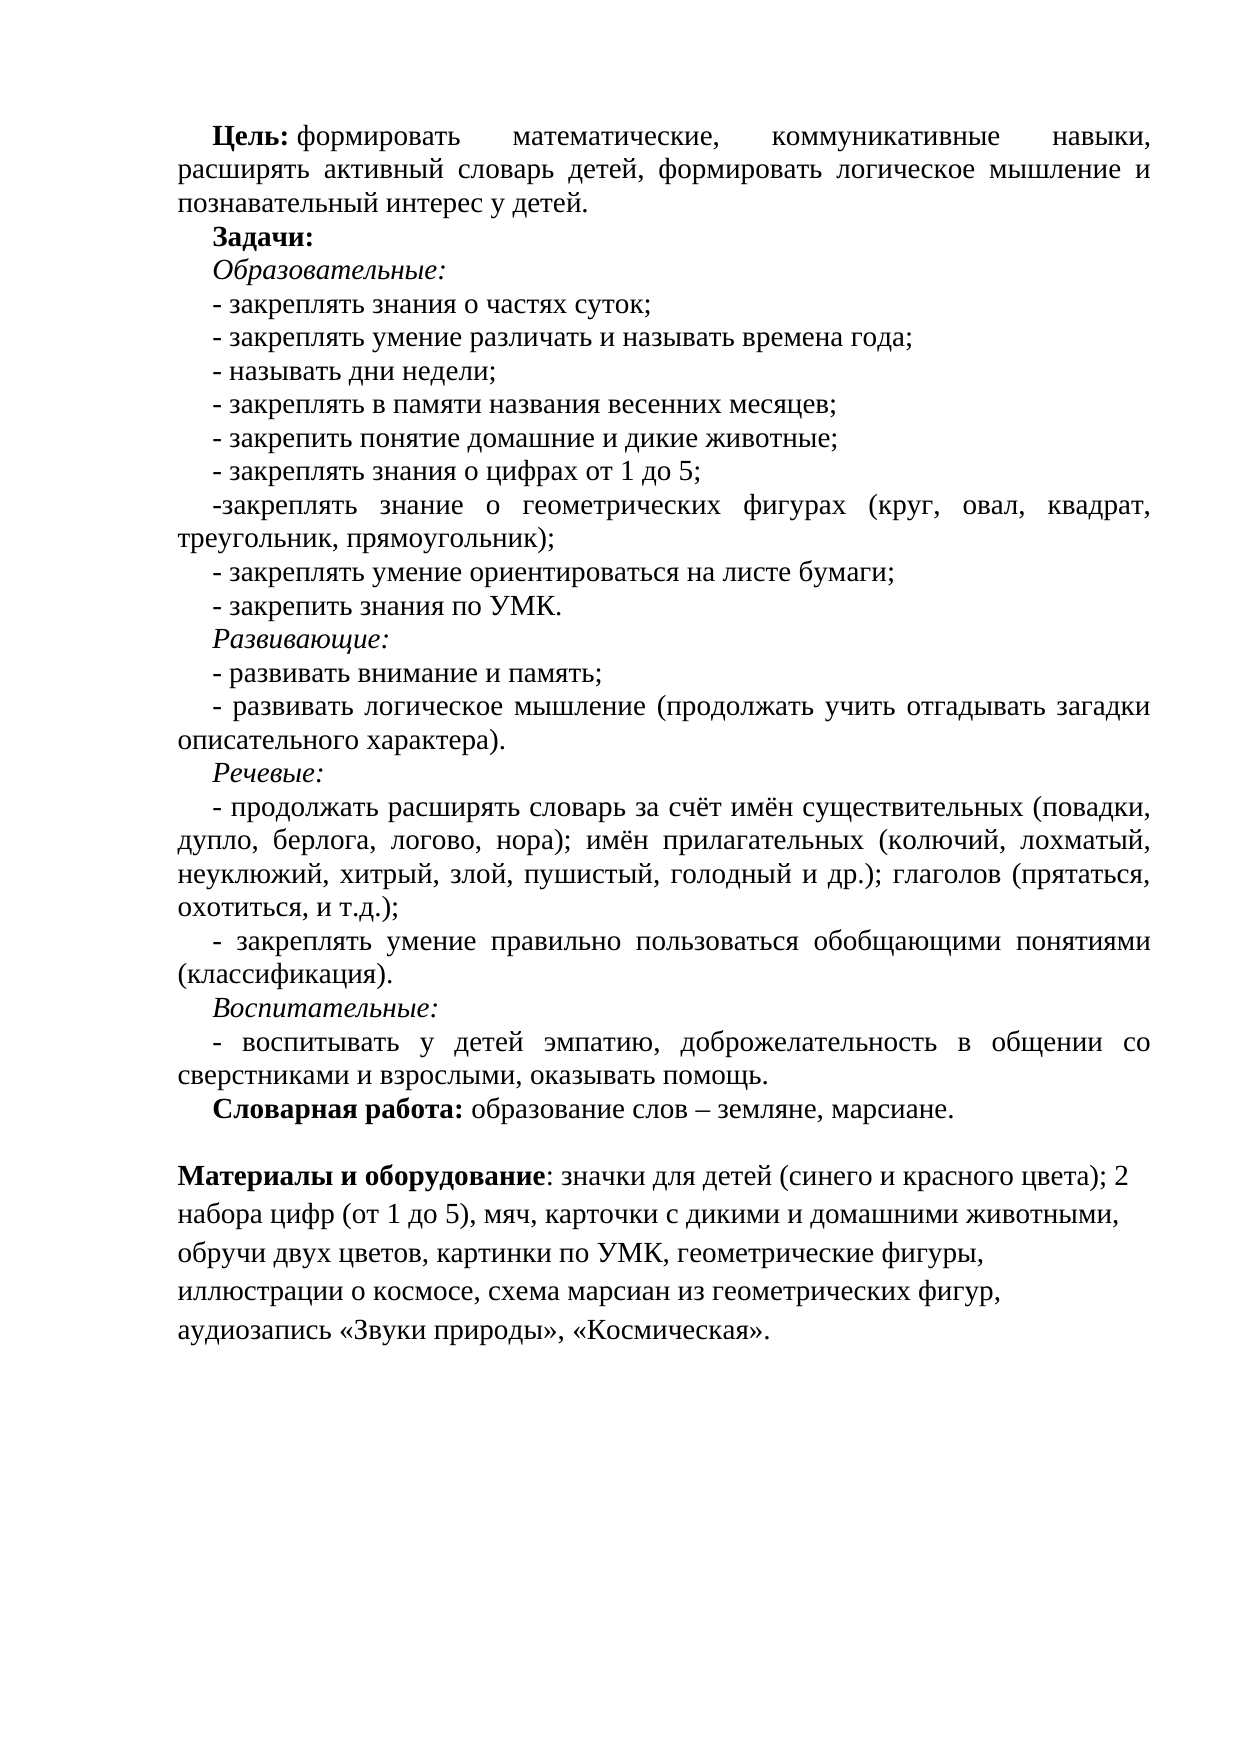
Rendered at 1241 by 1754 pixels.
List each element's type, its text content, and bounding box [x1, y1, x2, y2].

text - развивать внимание и память; [177, 655, 1152, 688]
text - закрепить понятие домашние и дикие животные; [177, 420, 1152, 453]
text Словарная работа: образование слов – земляне, марсиане. [177, 1091, 1152, 1124]
text - закреплять умение ориентироваться на листе бумаги; [177, 554, 1152, 588]
text - воспитывать у детей эмпатию, доброжелательность в общении со сверстниками и взрослыми, оказывать помощь. [177, 1024, 1152, 1091]
text Цель: формировать математические, коммуникативные навыки, расширять активный словарь детей, формировать логическое мышление и познавательный интерес у детей. [177, 118, 1152, 219]
text - закреплять умение правильно пользоваться обобщающими понятиями (классификация). [177, 923, 1152, 990]
text - закреплять умение различать и называть времена года; [177, 319, 1152, 353]
text - закрепить знания по УМК. [177, 588, 1152, 621]
text Материалы и оборудование: значки для детей (синего и красного цвета); 2 набора цифр (от 1 до 5), мяч, карточки с дикими и домашними животными, обручи двух цветов, картинки по УМК, геометрические фигуры, иллюстрации о космосе, схема марсиан из геометрических фигур, аудиозапись «Звуки природы», «Космическая». [177, 1158, 1152, 1346]
text - закреплять знания о частях суток; [177, 286, 1152, 319]
text - развивать логическое мышление (продолжать учить отгадывать загадки описательного характера). [177, 688, 1152, 755]
text Развивающие: [177, 621, 1152, 655]
text Речевые: [177, 755, 1152, 789]
text - продолжать расширять словарь за счёт имён существительных (повадки, дупло, берлога, логово, нора); имён прилагательных (колючий, лохматый, неуклюжий, хитрый, злой, пушистый, голодный и др.); глаголов (прятаться, охотиться, и т.д.); [177, 789, 1152, 923]
text Образовательные: [177, 252, 1152, 286]
text - называть дни недели; [177, 353, 1152, 386]
text - закреплять в памяти названия весенних месяцев; [177, 386, 1152, 420]
text Задачи: [177, 219, 1152, 252]
text Воспитательные: [177, 990, 1152, 1024]
text - закреплять знания о цифрах от 1 до 5; [177, 453, 1152, 487]
text -закреплять знание о геометрических фигурах (круг, овал, квадрат, треугольник, прямоугольник); [177, 487, 1152, 554]
